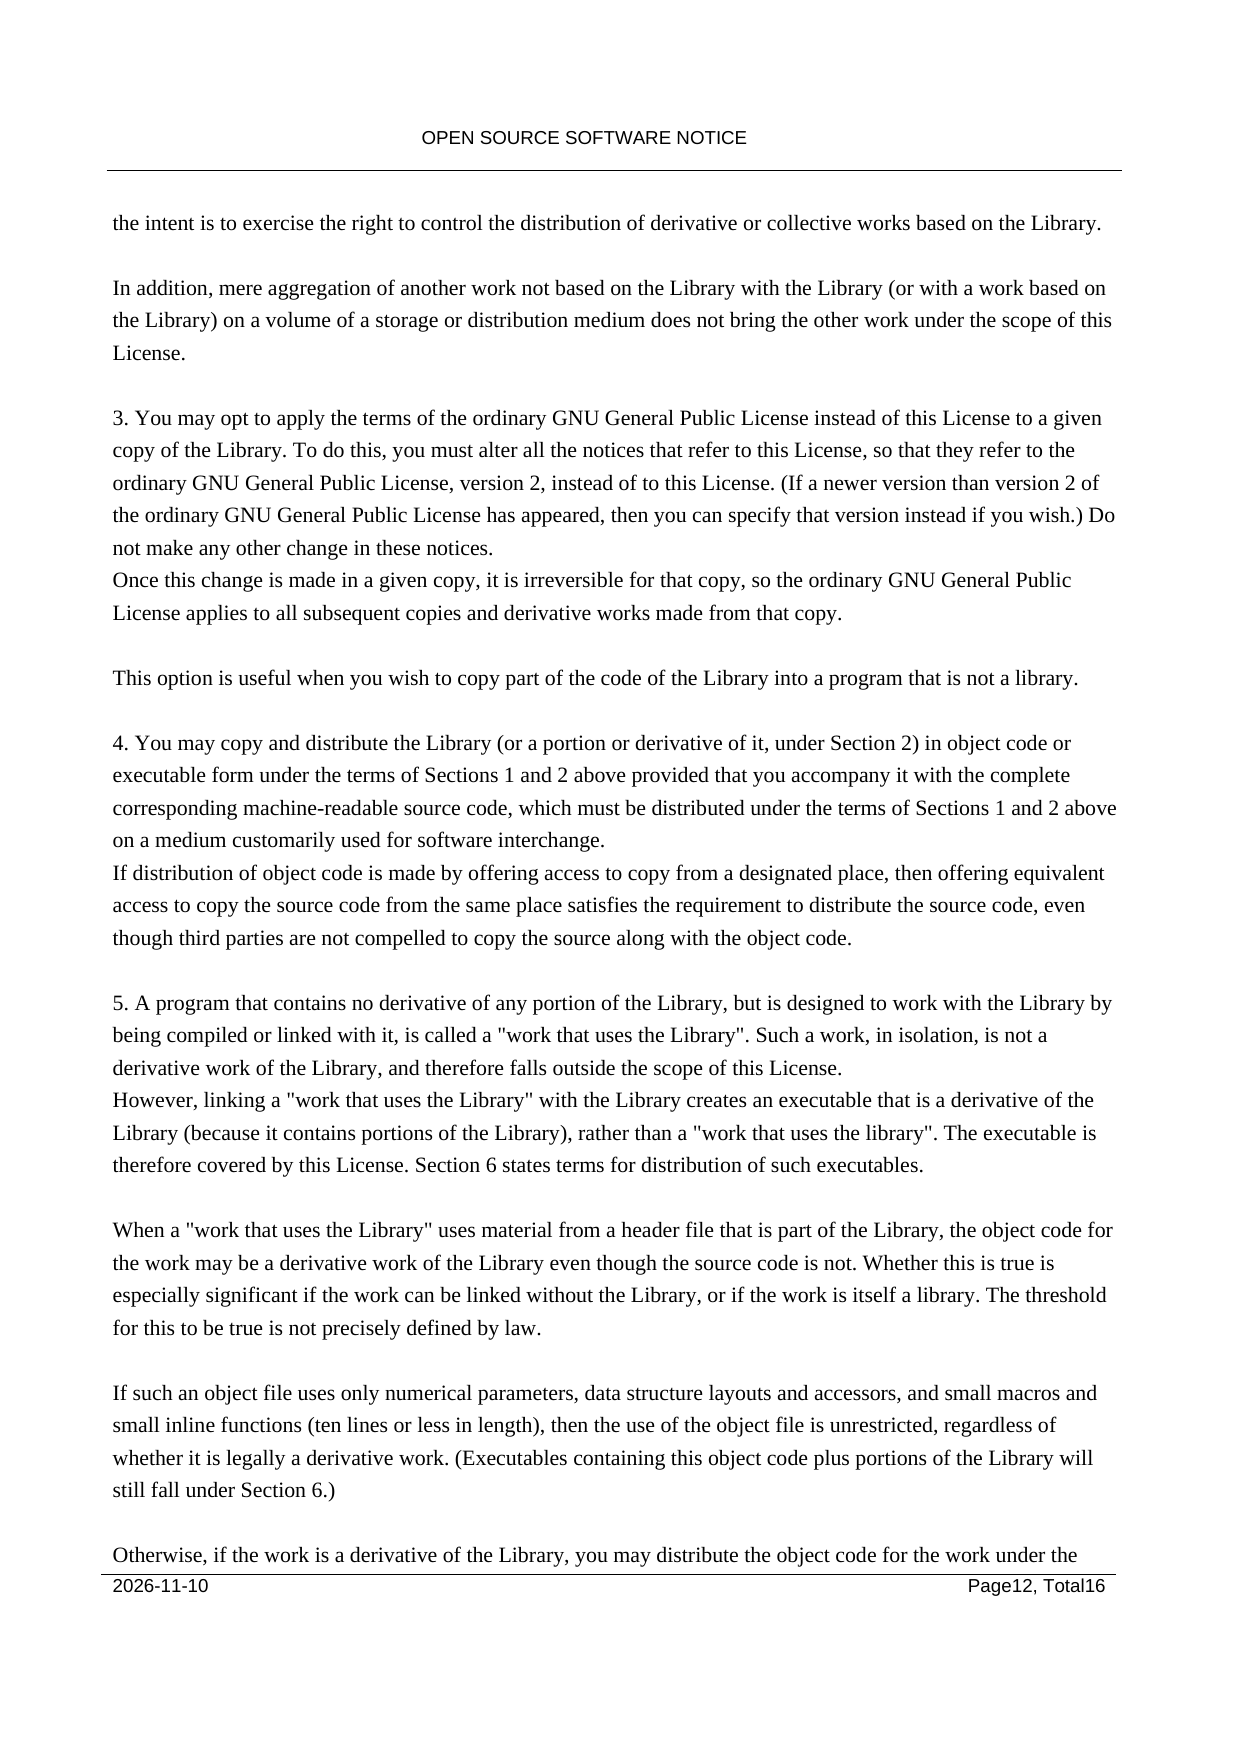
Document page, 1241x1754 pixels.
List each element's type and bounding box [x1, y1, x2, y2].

text [112, 206, 1128, 1571]
